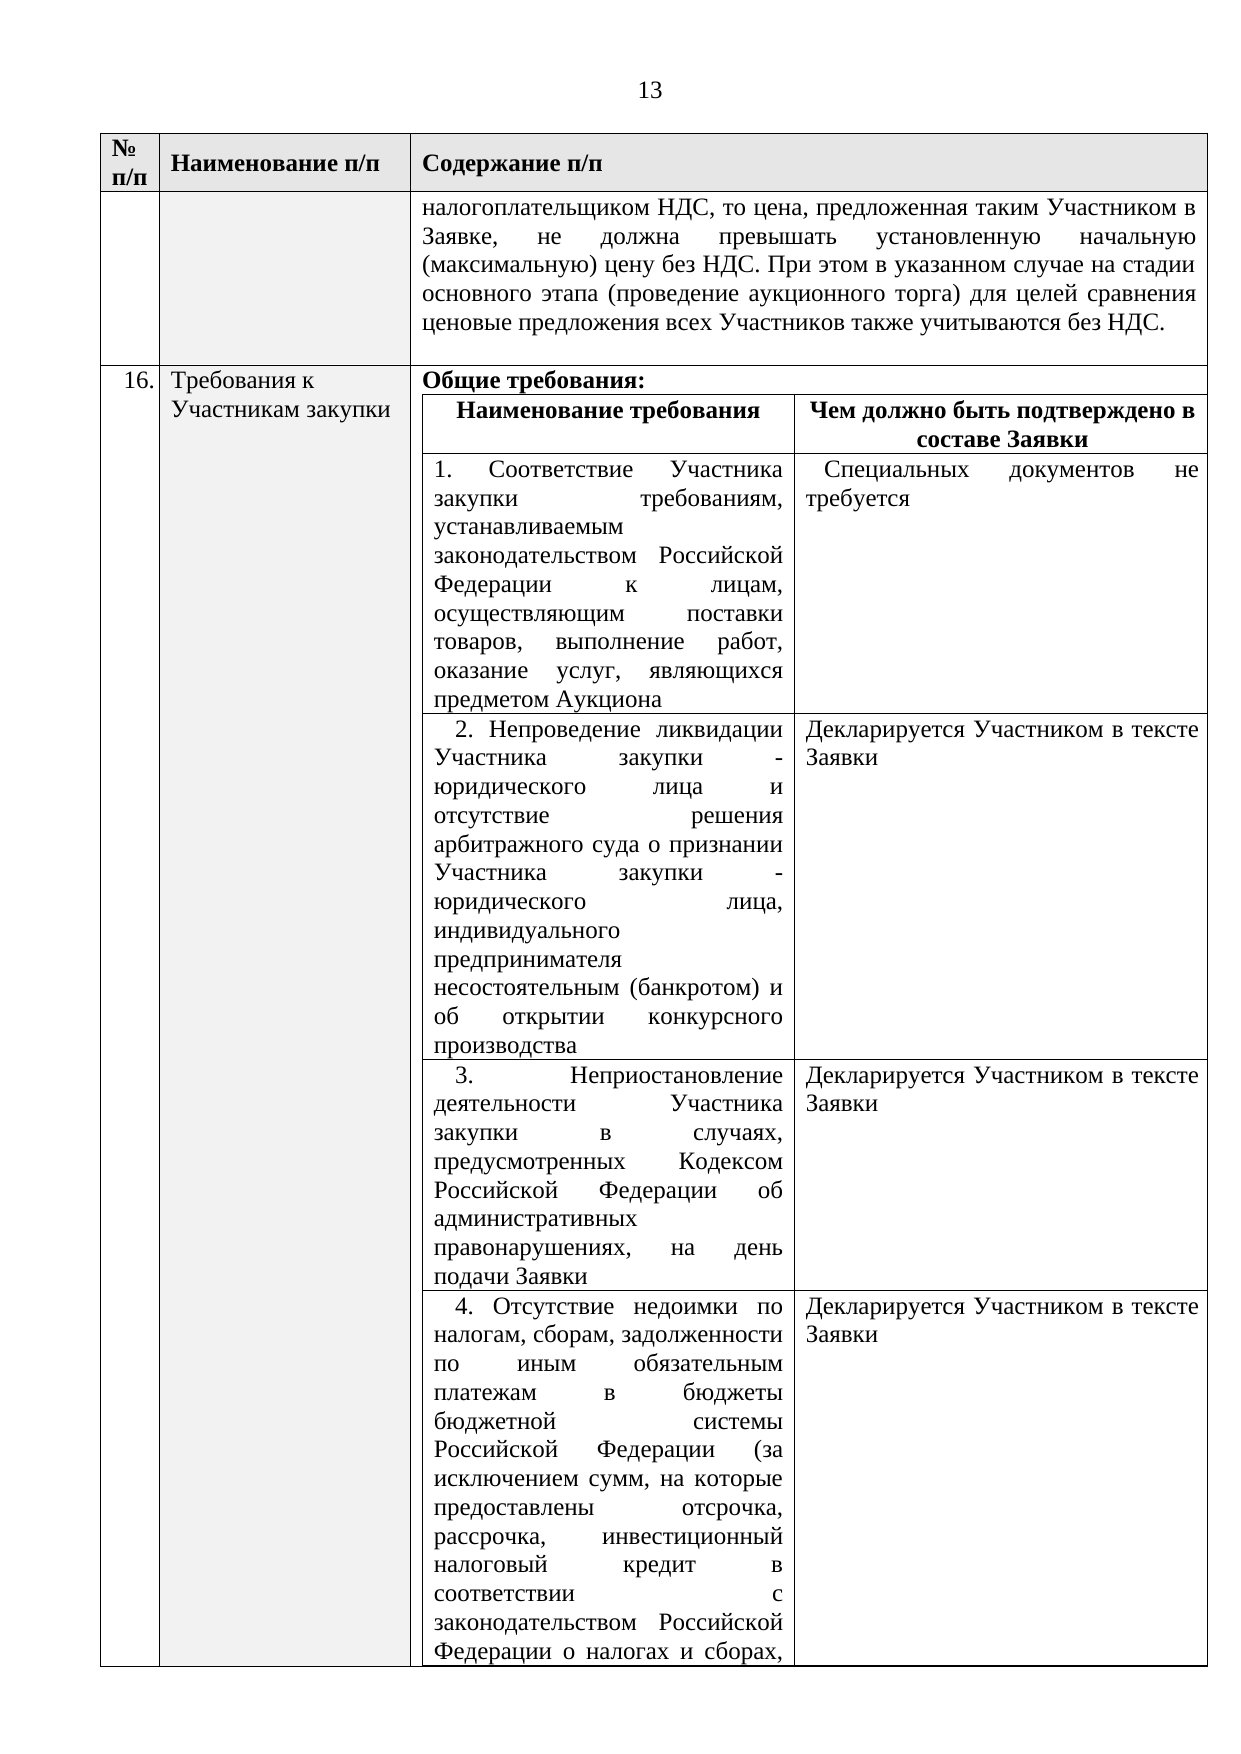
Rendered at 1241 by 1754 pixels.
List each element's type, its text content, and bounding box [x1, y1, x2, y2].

table_cell [101, 366, 159, 1666]
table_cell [411, 192, 1207, 364]
table_header Наименование п/п [160, 134, 410, 191]
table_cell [160, 192, 410, 364]
table_cell Требования к Участникам закупки [160, 366, 410, 1666]
table_header Содержание п/п [411, 134, 1207, 191]
table_header № п/п [101, 134, 159, 191]
table_cell [101, 192, 159, 364]
